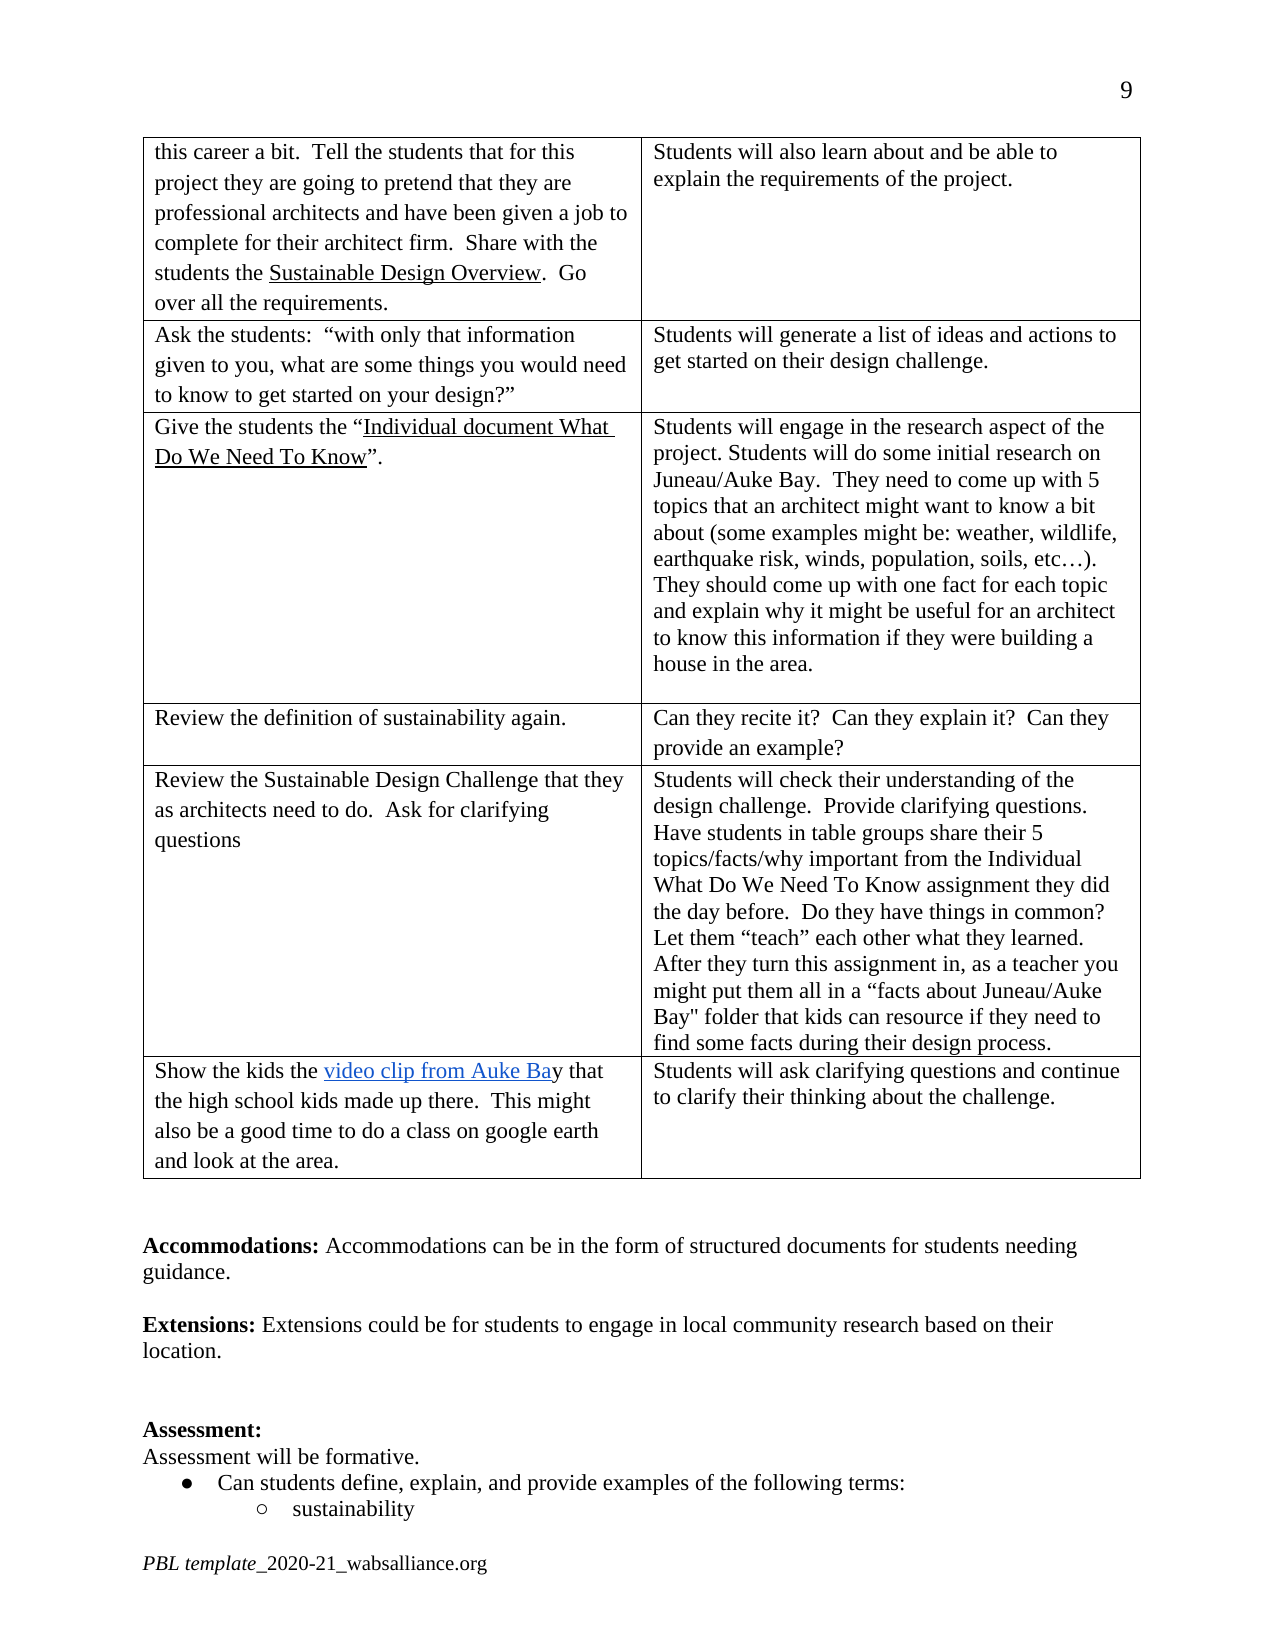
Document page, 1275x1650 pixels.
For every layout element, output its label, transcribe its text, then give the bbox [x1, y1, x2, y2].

text Assessment will be formative. [142, 1443, 1132, 1469]
table_cell Students will ask clarifying questions and continue to clarify their thinking about the challenge. [642, 1057, 1140, 1178]
list sustainability [255, 1495, 1132, 1522]
table_cell Review the Sustainable Design Challenge that they as architects need to do. Ask for clarifying questions [144, 766, 641, 1056]
text Accommodations: Accommodations can be in the form of structured documents for students needing guidance. [142, 1232, 1132, 1284]
table_cell Students will generate a list of ideas and actions to get started on their design challenge. [642, 321, 1140, 412]
table_cell Review the definition of sustainability again. [144, 704, 641, 765]
table_cell Give the students the “Individual document What Do We Need To Know”. [144, 413, 641, 703]
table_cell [144, 138, 641, 320]
list Can students define, explain, and provide examples of the following terms: [180, 1469, 1132, 1495]
table_cell Can they recite it? Can they explain it? Can they provide an example? [642, 704, 1140, 765]
table_cell Ask the students: “with only that information given to you, what are some things you would need to know to get started on your design?” [144, 321, 641, 412]
text Assessment: [142, 1416, 1132, 1443]
table_cell Students will check their understanding of the design challenge. Provide clarifying questions. Have students in table groups share their 5 topics/facts/why important from the Individual What Do We Need To Know assignment they did the day before. Do they have things in common? Let them “teach” each other what they learned. After they turn this assignment in, as a teacher you might put them all in a “facts about Juneau/Auke Bay'' folder that kids can resource if they need to find some facts during their design process. [642, 766, 1140, 1056]
table_cell Show the kids the video clip from Auke Bay that the high school kids made up there. This might also be a good time to do a class on google earth and look at the area. [144, 1057, 641, 1178]
table_cell Students will engage in the research aspect of the project. Students will do some initial research on Juneau/Auke Bay. They need to come up with 5 topics that an architect might want to know a bit about (some examples might be: weather, wildlife, earthquake risk, winds, population, soils, etc…). They should come up with one fact for each topic and explain why it might be useful for an architect to know this information if they were building a house in the area. [642, 413, 1140, 703]
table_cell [642, 138, 1140, 320]
text Extensions: Extensions could be for students to engage in local community research based on their location. [142, 1311, 1132, 1364]
